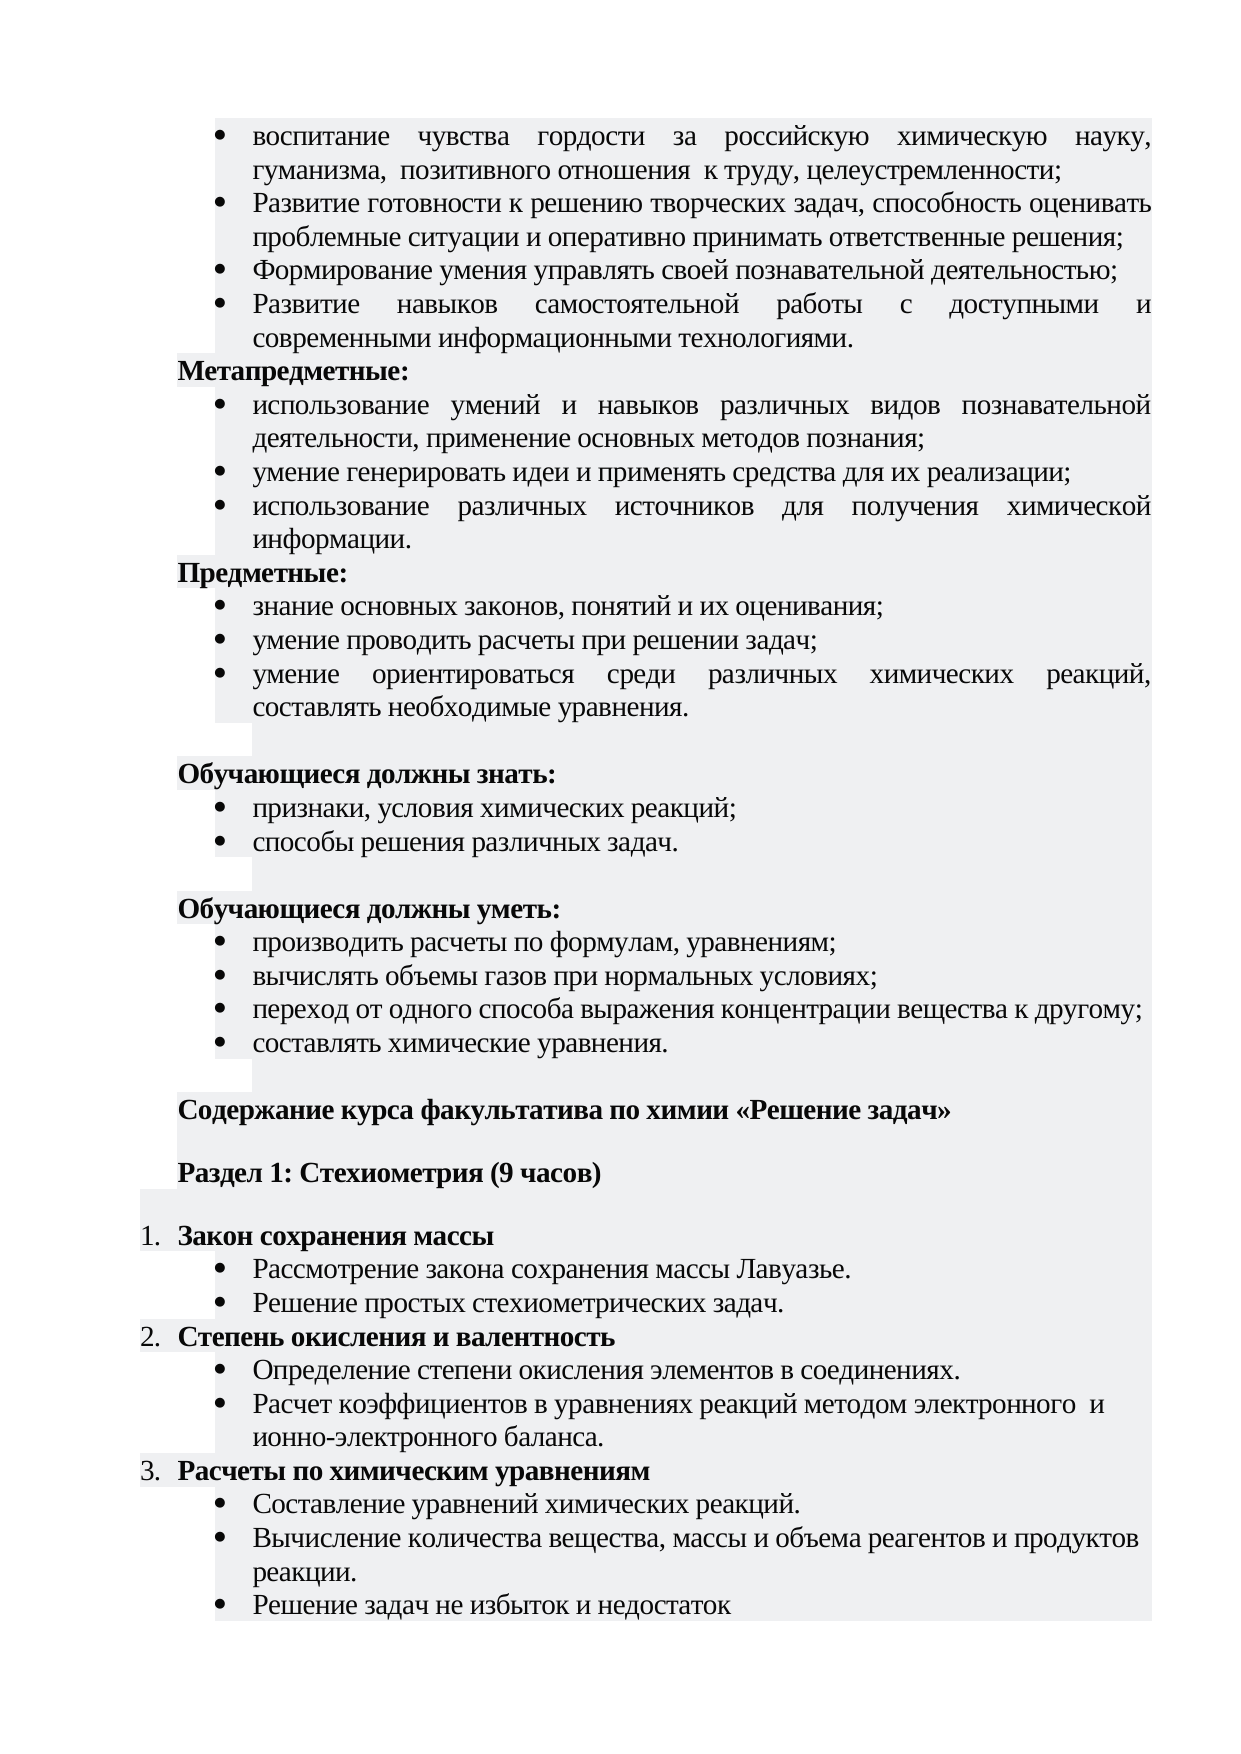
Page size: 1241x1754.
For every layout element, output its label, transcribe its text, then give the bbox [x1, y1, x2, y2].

list умение генерировать идеи и применять средства для их реализации; [215, 454, 1152, 488]
list переход от одного способа выражения концентрации вещества к другому; [215, 992, 1152, 1025]
list вычислять объемы газов при нормальных условиях; [215, 958, 1152, 992]
list Расчеты по химическим уравнениям [140, 1453, 1152, 1487]
text Обучающиеся должны уметь: [177, 891, 1152, 924]
list Рассмотрение закона сохранения массы Лавуазье. [215, 1251, 1152, 1285]
list Формирование умения управлять своей познавательной деятельностью; [215, 252, 1152, 286]
list признаки, условия химических реакций; [215, 790, 1152, 824]
list воспитание чувства гордости за российскую химическую науку, гуманизма, позитивного отношения к труду, целеустремленности; [215, 118, 1152, 185]
list умение ориентироваться среди различных химических реакций, составлять необходимые уравнения. [215, 656, 1152, 723]
text Раздел 1: Стехиометрия (9 часов) [177, 1155, 1152, 1189]
text Обучающиеся должны знать: [177, 756, 1152, 790]
list использование различных источников для получения химической информации. [215, 488, 1152, 555]
list Развитие готовности к решению творческих задач, способность оценивать проблемные ситуации и оперативно принимать ответственные решения; [215, 185, 1152, 252]
list Закон сохранения массы [140, 1218, 1152, 1251]
list способы решения различных задач. [215, 824, 1152, 857]
list умение проводить расчеты при решении задач; [215, 622, 1152, 656]
list Составление уравнений химических реакций. [215, 1487, 1152, 1520]
list производить расчеты по формулам, уравнениям; [215, 924, 1152, 958]
list знание основных законов, понятий и их оценивания; [215, 588, 1152, 622]
list Расчет коэффициентов в уравнениях реакций методом электронного и ионно-электронного баланса. [215, 1386, 1152, 1453]
list составлять химические уравнения. [215, 1025, 1152, 1059]
list Определение степени окисления элементов в соединениях. [215, 1352, 1152, 1386]
list Решение простых стехиометрических задач. [215, 1285, 1152, 1319]
list Вычисление количества вещества, массы и объема реагентов и продуктов реакции. [215, 1520, 1152, 1587]
text Предметные: [177, 555, 1152, 588]
list Развитие навыков самостоятельной работы с доступными и современными информационными технологиями. [215, 286, 1152, 353]
text Содержание курса факультатива по химии «Решение задач» [177, 1092, 1152, 1126]
text Метапредметные: [177, 353, 1152, 387]
list Решение задач не избыток и недостаток [215, 1587, 1152, 1621]
list использование умений и навыков различных видов познавательной деятельности, применение основных методов познания; [215, 387, 1152, 454]
list Степень окисления и валентность [140, 1319, 1152, 1352]
